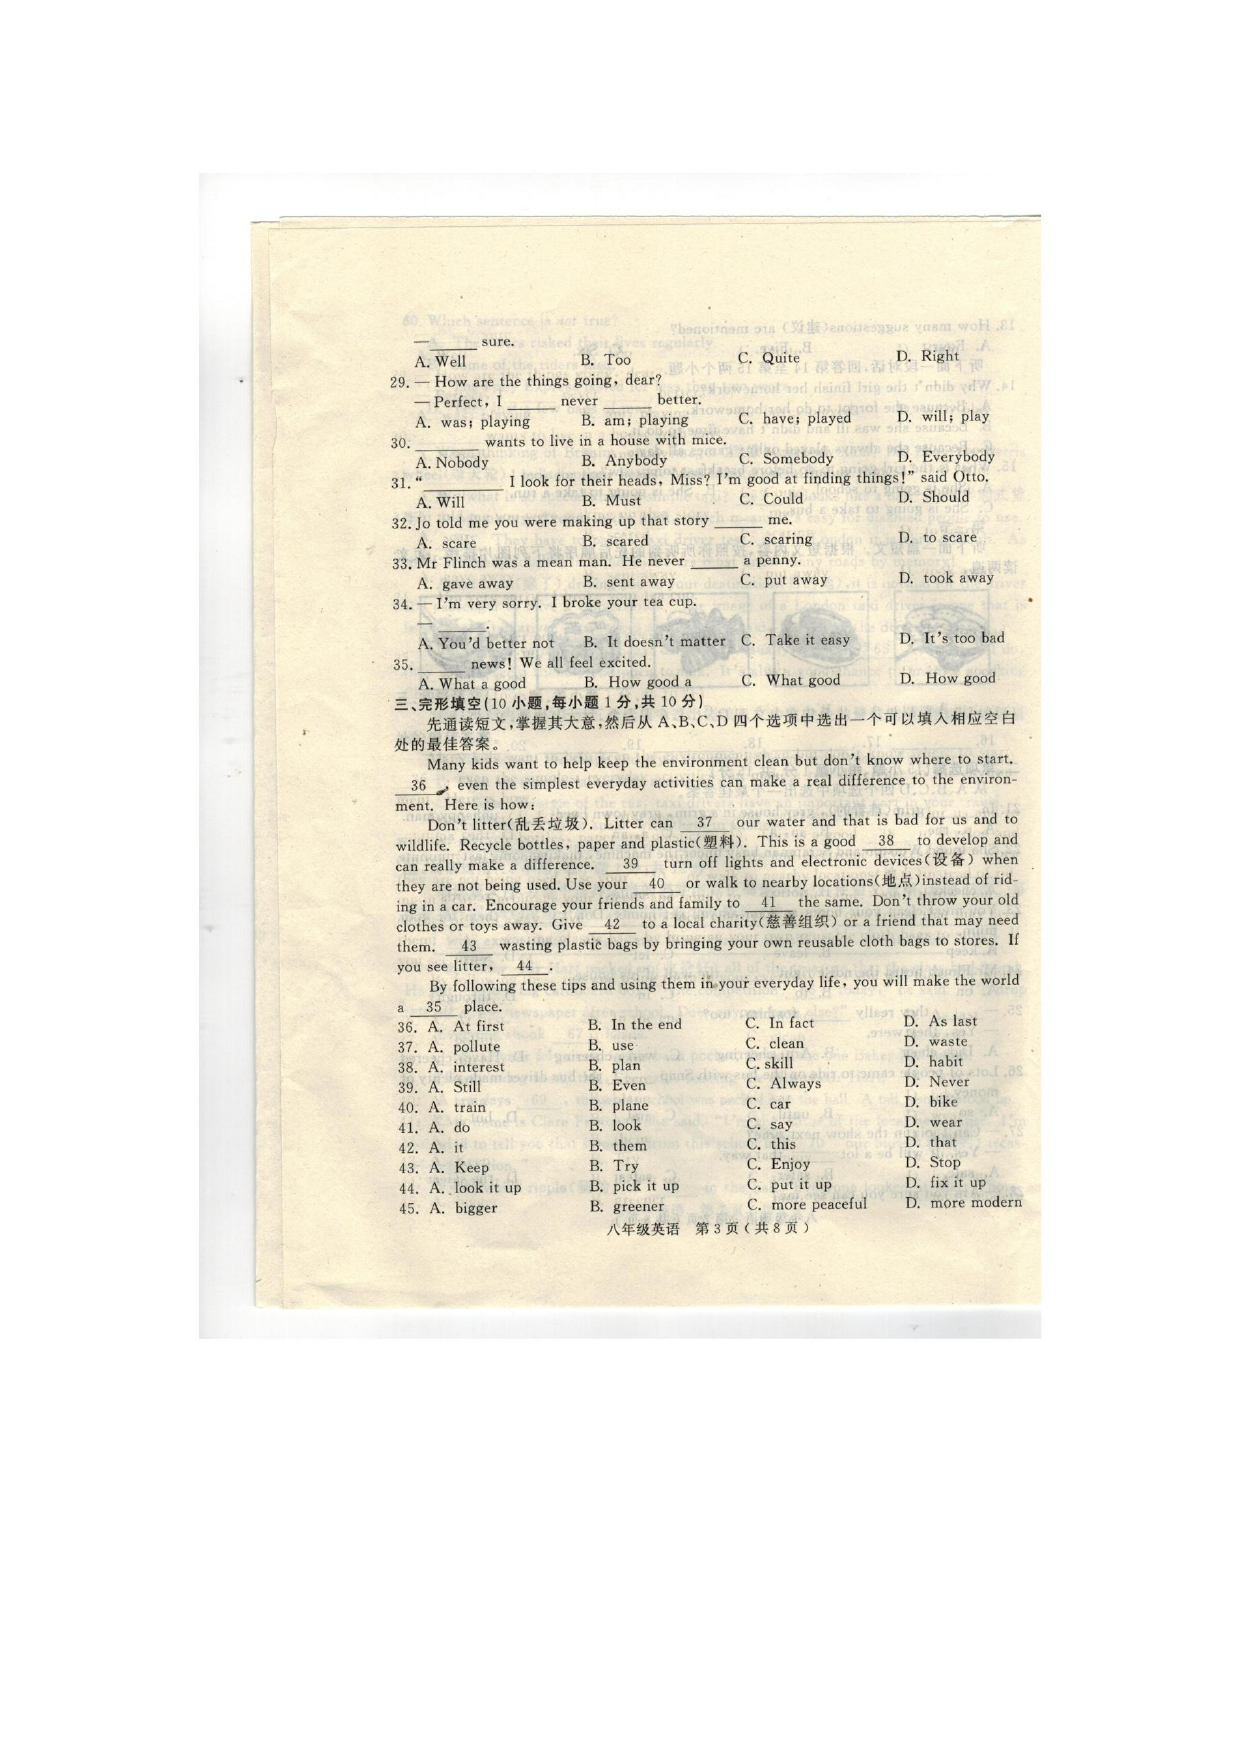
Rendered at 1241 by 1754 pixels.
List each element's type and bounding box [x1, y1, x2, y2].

picture [187, 162, 1053, 1351]
